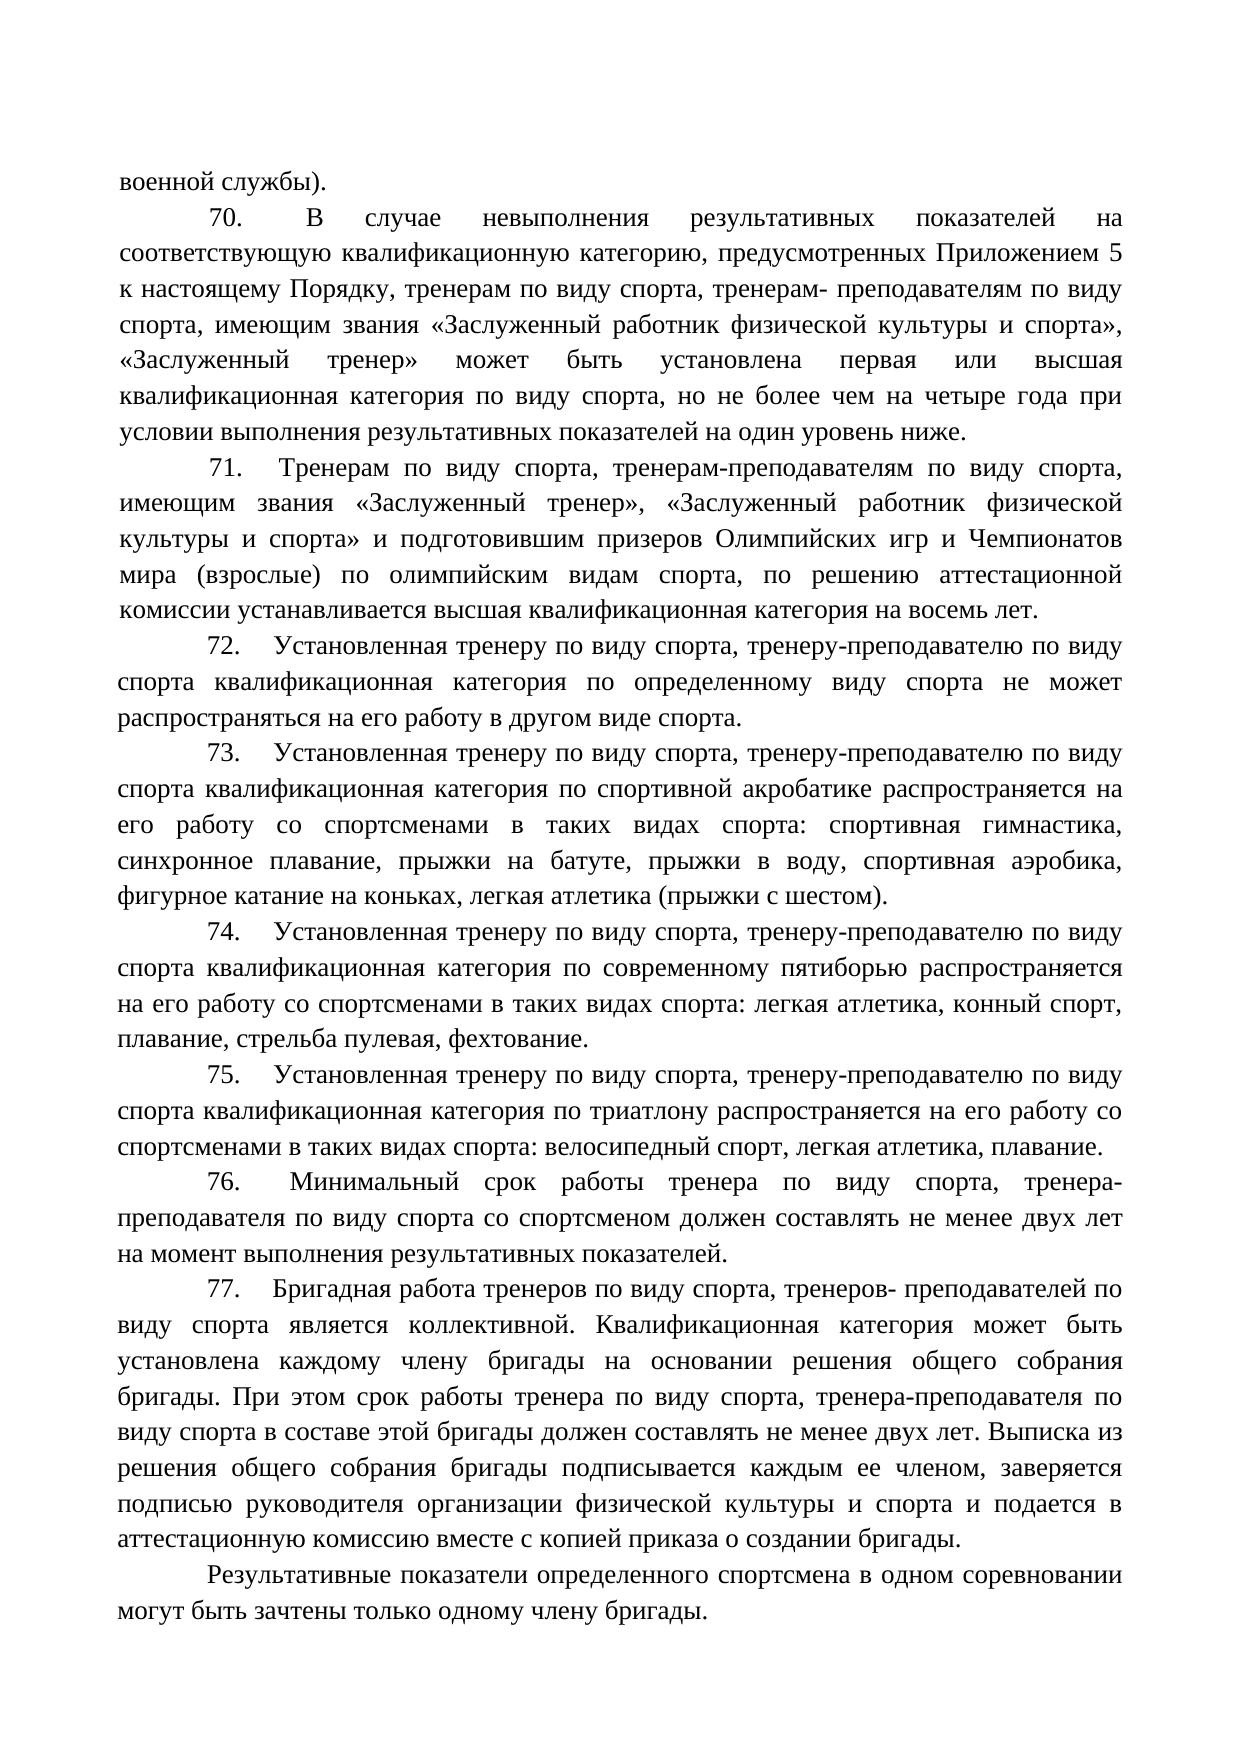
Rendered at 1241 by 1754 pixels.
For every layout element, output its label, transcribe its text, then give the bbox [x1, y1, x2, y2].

list Тренерам по виду спорта, тренерам-преподавателям по виду спорта, имеющим звания «Заслуженный тренер», «Заслуженный работник физической культуры и спорта» и подготовившим призеров Олимпийских игр и Чемпионатов мира (взрослые) по олимпийским видам спорта, по решению аттестационной комиссии устанавливается высшая квалификационная категория на восемь лет. [119, 451, 1124, 625]
list Минимальный срок работы тренера по виду спорта, тренера- преподавателя по виду спорта со спортсменом должен составлять не менее двух лет на момент выполнения результативных показателей. [117, 1165, 1124, 1268]
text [119, 165, 1124, 196]
list В случае невыполнения результативных показателей на соответствующую квалификационную категорию, предусмотренных Приложением 5 к настоящему Порядку, тренерам по виду спорта, тренерам- преподавателям по виду спорта, имеющим звания «Заслуженный работник физической культуры и спорта», «Заслуженный тренер» может быть установлена первая или высшая квалификационная категория по виду спорта, но не более чем на четыре года при условии выполнения результативных показателей на один уровень ниже. [119, 201, 1124, 446]
list Бригадная работа тренеров по виду спорта, тренеров- преподавателей по виду спорта является коллективной. Квалификационная категория может быть установлена каждому члену бригады на основании решения общего собрания бригады. При этом срок работы тренера по виду спорта, тренера-преподавателя по виду спорта в составе этой бригады должен составлять не менее двух лет. Выписка из решения общего собрания бригады подписывается каждым ее членом, заверяется подписью руководителя организации физической культуры и спорта и подается в аттестационную комиссию вместе с копией приказа о создании бригады. [117, 1272, 1124, 1554]
text Результативные показатели определенного спортсмена в одном соревновании могут быть зачтены только одному члену бригады. [117, 1558, 1124, 1625]
list Установленная тренеру по виду спорта, тренеру-преподавателю по виду спорта квалификационная категория по определенному виду спорта не может распространяться на его работу в другом виде спорта. [117, 629, 1124, 732]
list Установленная тренеру по виду спорта, тренеру-преподавателю по виду спорта квалификационная категория по спортивной акробатике распространяется на его работу со спортсменами в таких видах спорта: спортивная гимнастика, синхронное плавание, прыжки на батуте, прыжки в воду, спортивная аэробика, фигурное катание на коньках, легкая атлетика (прыжки с шестом). [117, 737, 1124, 911]
list Установленная тренеру по виду спорта, тренеру-преподавателю по виду спорта квалификационная категория по триатлону распространяется на его работу со спортсменами в таких видах спорта: велосипедный спорт, легкая атлетика, плавание. [117, 1058, 1124, 1161]
list Установленная тренеру по виду спорта, тренеру-преподавателю по виду спорта квалификационная категория по современному пятиборью распространяется на его работу со спортсменами в таких видах спорта: легкая атлетика, конный спорт, плавание, стрельба пулевая, фехтование. [117, 915, 1124, 1053]
